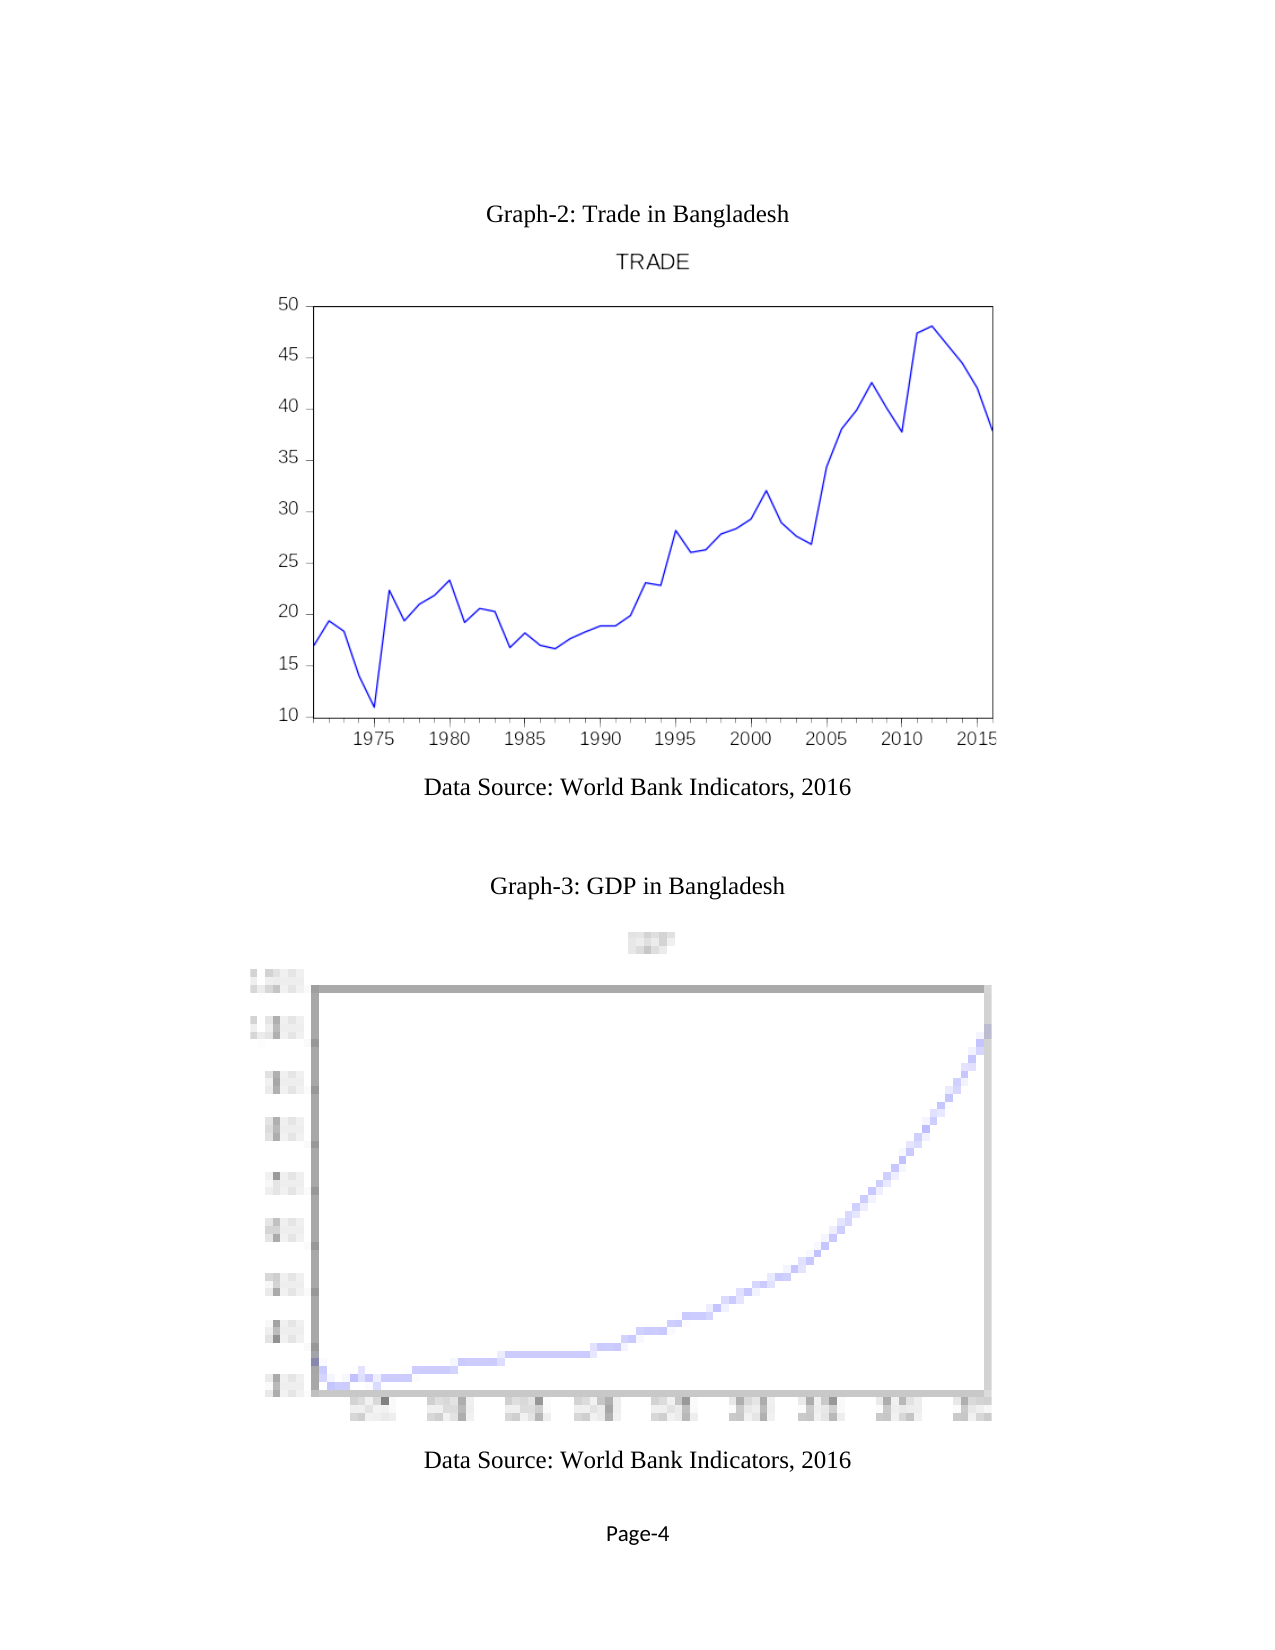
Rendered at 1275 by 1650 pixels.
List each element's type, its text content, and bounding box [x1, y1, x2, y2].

text Data Source: World Bank Indicators, 2016 [150, 1445, 1125, 1473]
text Data Source: World Bank Indicators, 2016 [150, 772, 1125, 801]
text Graph-2: Trade in Bangladesh [150, 199, 1125, 228]
text Graph-3: GDP in Bangladesh [150, 871, 1125, 928]
